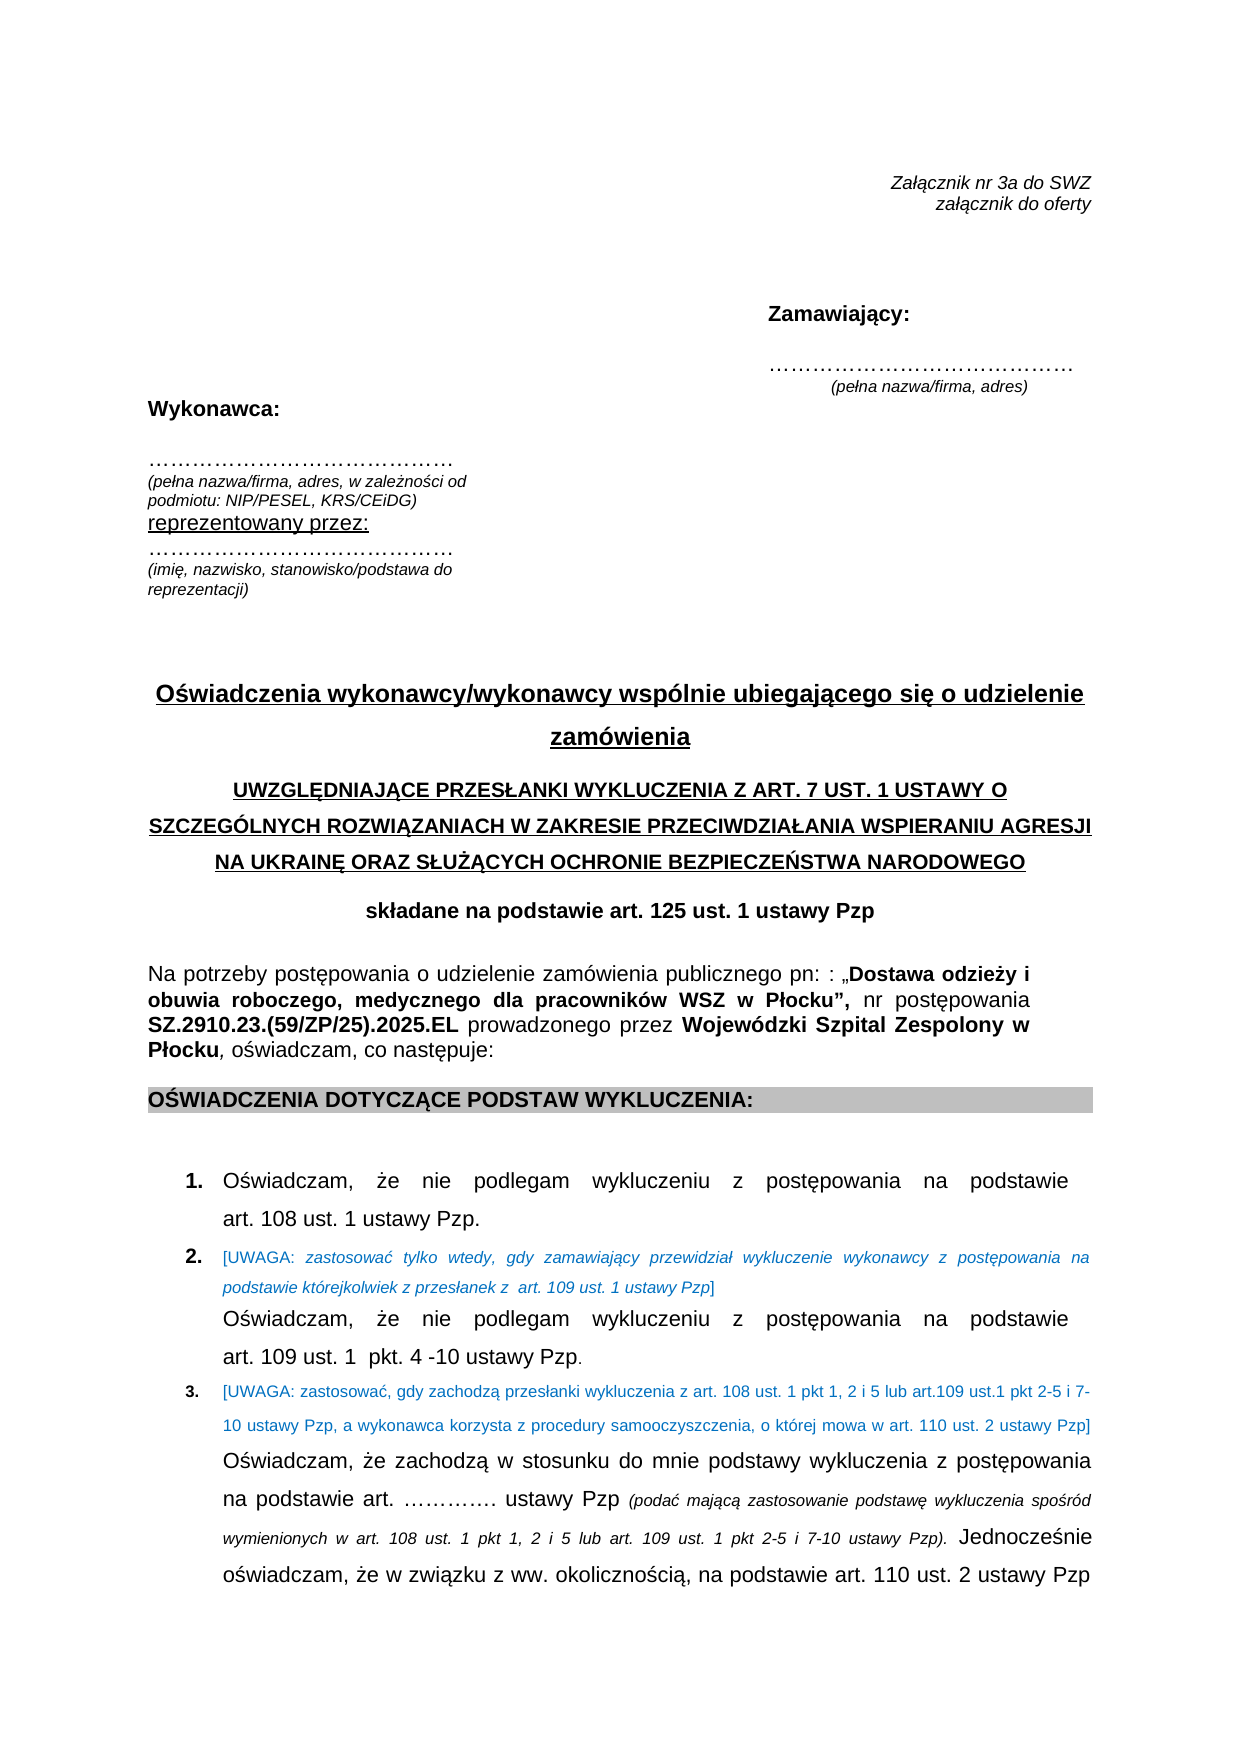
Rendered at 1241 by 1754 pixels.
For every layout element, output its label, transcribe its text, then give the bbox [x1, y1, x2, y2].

text reprezentowany przez: [148, 510, 1093, 535]
text Zamawiający: [694, 301, 1093, 326]
text …………………………………… [148, 446, 472, 471]
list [185, 1382, 1093, 1587]
text …………………………………… [148, 535, 472, 560]
text Oświadczenia wykonawcy/wykonawcy wspólnie ubiegającego się o udzielenie zamówienia [148, 679, 1093, 751]
text (imię, nazwisko, stanowisko/podstawa do reprezentacji) [148, 560, 472, 598]
text UWZGLĘDNIAJĄCE PRZESŁANKI WYKLUCZENIA Z ART. 7 UST. 1 USTAWY o szczególnych rozwiązaniach w zakresie przeciwdziałania wspieraniu agresji na Ukrainę oraz służących ochronie bezpieczeństwa narodowego [148, 778, 1093, 874]
list Oświadczam, że nie podlegam wykluczeniu z postępowania na podstawie art. 109 ust. 1 pkt. 4 -10 ustawy Pzp. [223, 1306, 1093, 1369]
text (pełna nazwa/firma, adres, w zależności od podmiotu: NIP/PESEL, KRS/CEiDG) [148, 471, 472, 510]
text (pełna nazwa/firma, adres) [768, 377, 1093, 396]
text Na potrzeby postępowania o udzielenie zamówienia publicznego pn: : „Dostawa odzieży i obuwia roboczego, medycznego dla pracowników WSZ w Płocku”, nr postępowania SZ.2910.23.(59/ZP/25).2025.EL prowadzonego przez Wojewódzki Szpital Zespolony w Płocku, oświadczam, co następuje: [148, 961, 1030, 1062]
text …………………………………… [768, 351, 1093, 377]
text składane na podstawie art. 125 ust. 1 ustawy Pzp [148, 898, 1093, 923]
list [UWAGA: zastosować tylko wtedy, gdy zamawiający przewidział wykluczenie wykonawcy z postępowania na podstawie którejkolwiek z przesłanek z art. 109 ust. 1 ustawy Pzp] [185, 1244, 1093, 1297]
text OŚWIADCZENIA DOTYCZĄCE PODSTAW WYKLUCZENIA: [148, 1087, 1093, 1113]
text Wykonawca: [148, 396, 1093, 421]
text Załącznik nr 3a do SWZ [148, 172, 1093, 193]
list Oświadczam, że nie podlegam wykluczeniu z postępowania na podstawie art. 108 ust. 1 ustawy Pzp. [185, 1168, 1093, 1231]
text załącznik do oferty [148, 193, 1093, 215]
